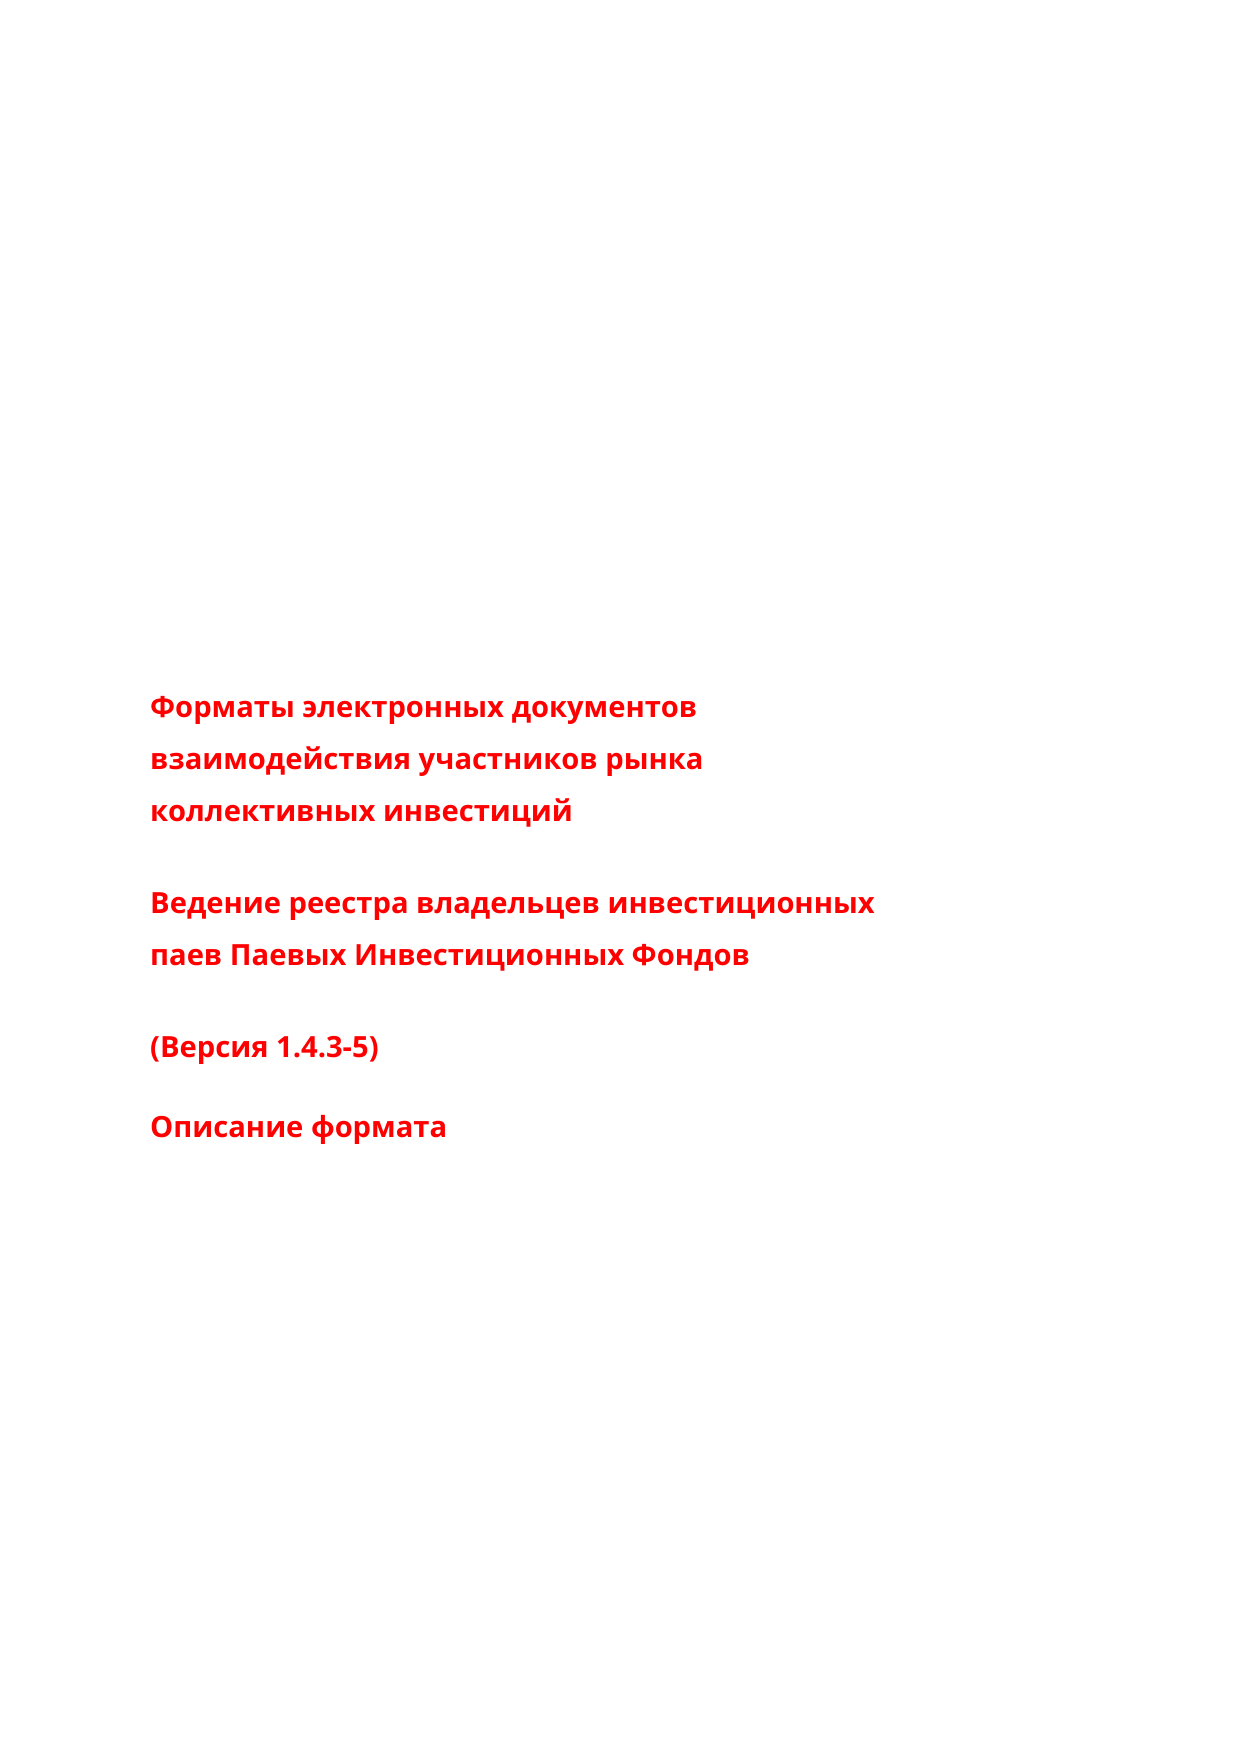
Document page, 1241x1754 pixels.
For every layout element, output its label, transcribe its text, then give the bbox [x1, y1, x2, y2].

text Форматы электронных документов [150, 686, 1165, 726]
text взаимодействия участников рынка [150, 738, 1165, 778]
text (Версия 1.4.3-5) [150, 1026, 1165, 1066]
text Ведение реестра владельцев инвестиционных [150, 882, 1165, 922]
text паев Паевых Инвестиционных Фондов [150, 934, 1165, 974]
text коллективных инвестиций [150, 791, 1165, 830]
text Описание формата [150, 1106, 1165, 1146]
